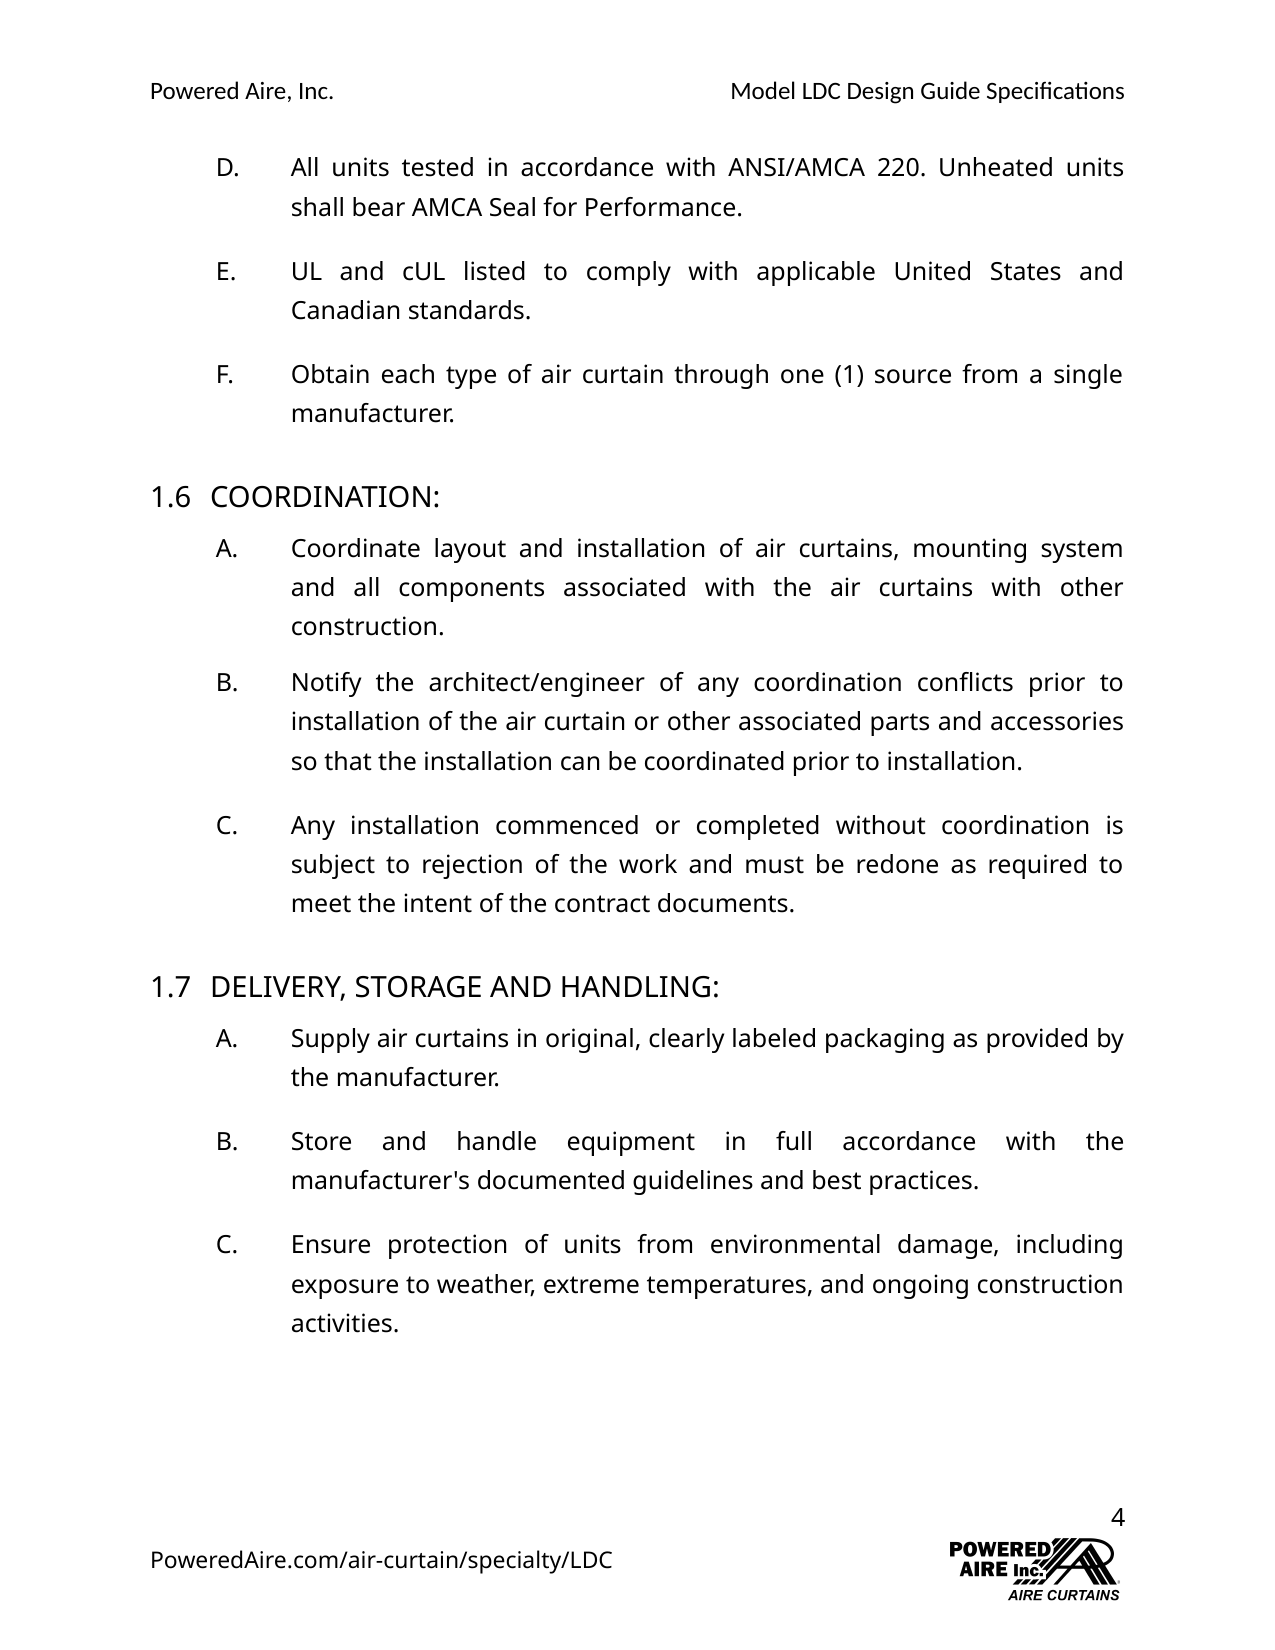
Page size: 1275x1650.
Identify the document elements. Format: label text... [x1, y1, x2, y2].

list Notify the architect/engineer of any coordination conflicts prior to installation of the air curtain or other associated parts and accessories so that the installation can be coordinated prior to installation. [216, 665, 1125, 777]
list Coordinate layout and installation of air curtains, mounting system and all components associated with the air curtains with other construction. [216, 531, 1125, 643]
list Store and handle equipment in full accordance with the manufacturer's documented guidelines and best practices. [216, 1124, 1125, 1197]
list All units tested in accordance with ANSI/AMCA 220. Unheated units shall bear AMCA Seal for Performance. [216, 150, 1125, 223]
list UL and cUL listed to comply with applicable United States and Canadian standards. [216, 253, 1125, 327]
list Any installation commenced or completed without coordination is subject to rejection of the work and must be redone as required to meet the intent of the contract documents. [216, 807, 1125, 920]
list Obtain each type of air curtain through one (1) source from a single manufacturer. [216, 357, 1125, 430]
picture [950, 1538, 1121, 1604]
subtitle DELIVERY, STORAGE AND HANDLING: [150, 966, 1125, 1006]
list Ensure protection of units from environmental damage, including exposure to weather, extreme temperatures, and ongoing construction activities. [216, 1227, 1125, 1339]
subtitle COORDINATION: [150, 477, 1125, 516]
list Supply air curtains in original, clearly labeled packaging as provided by the manufacturer. [216, 1020, 1125, 1094]
